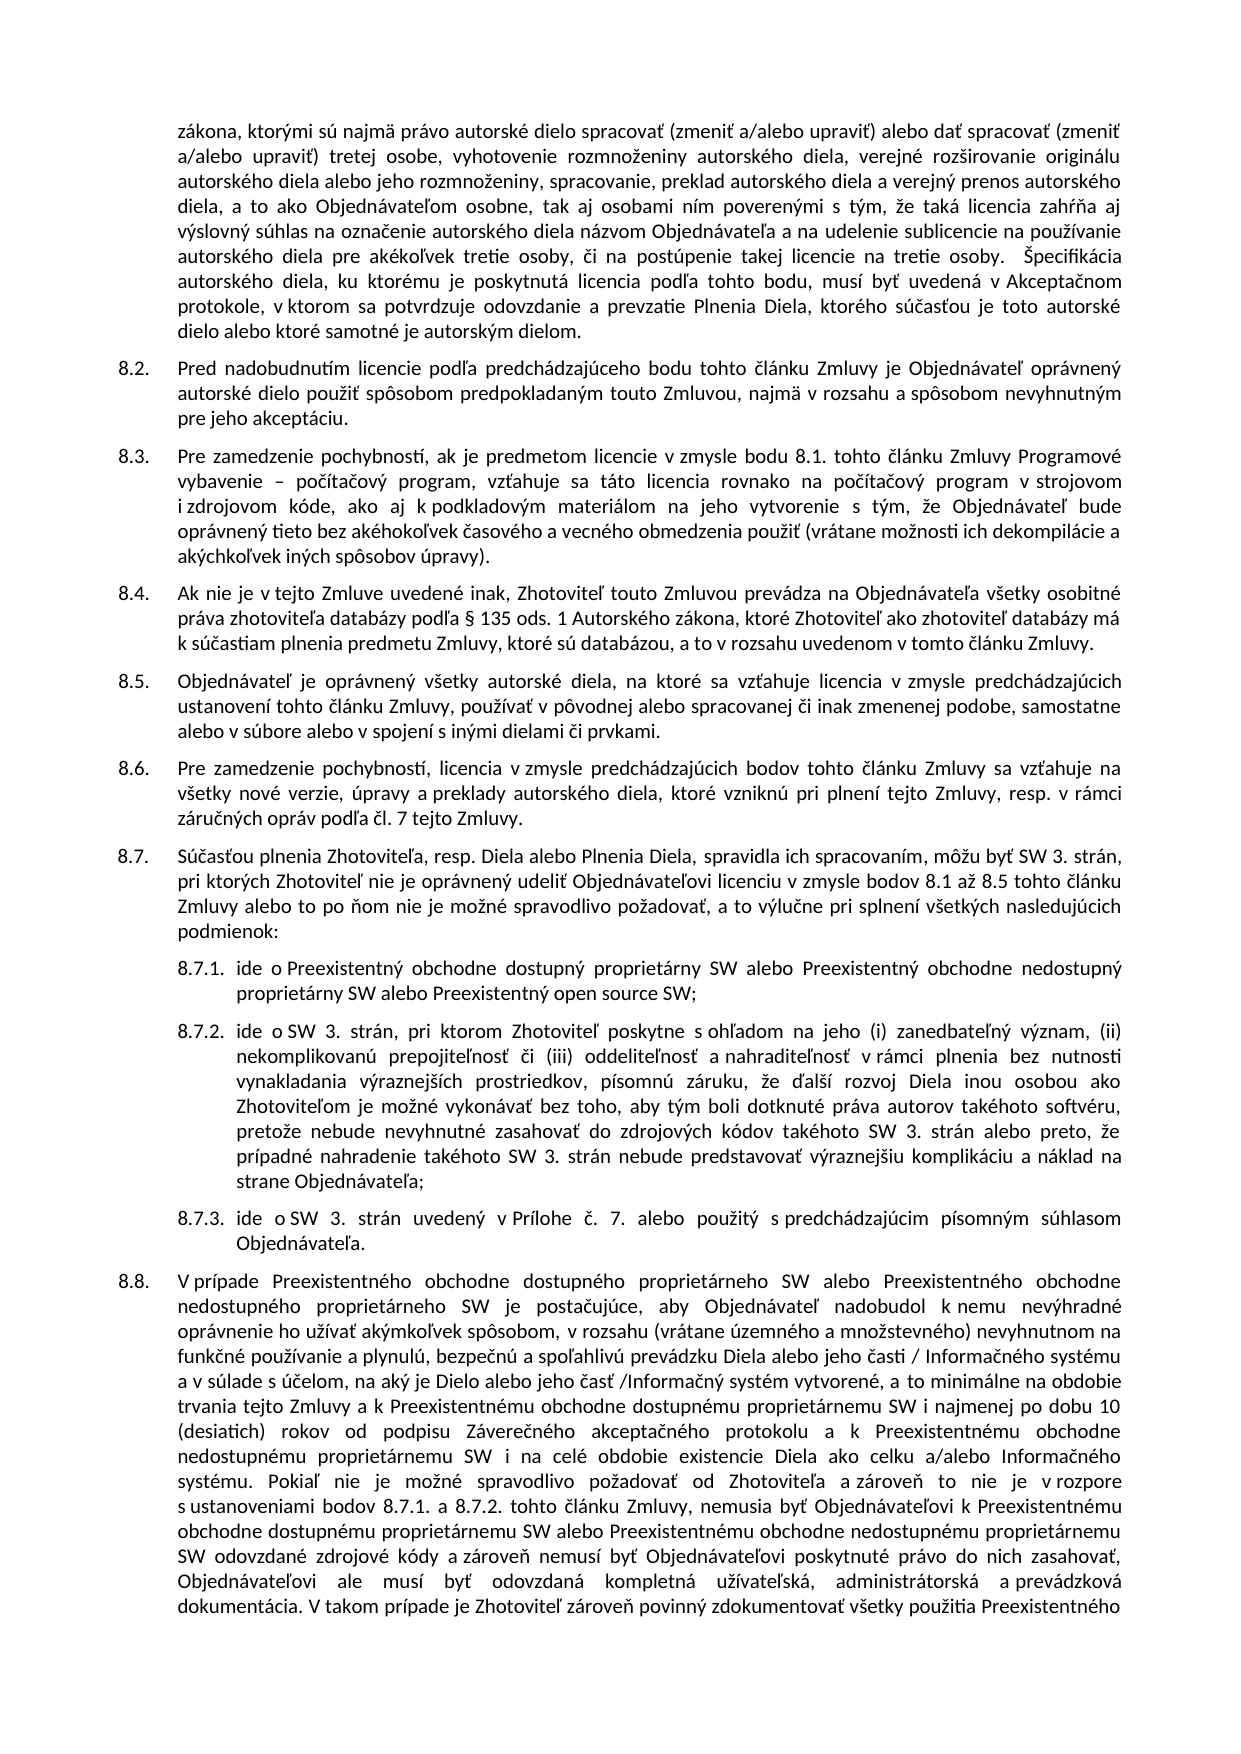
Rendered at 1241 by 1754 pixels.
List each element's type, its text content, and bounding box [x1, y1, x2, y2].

subtitle ide o SW 3. strán uvedený v Prílohe č. 7. alebo použitý s predchádzajúcim písomným súhlasom Objednávateľa. [177, 1206, 1122, 1256]
subtitle ide o SW 3. strán, pri ktorom Zhotoviteľ poskytne s ohľadom na jeho (i) zanedbateľný význam, (ii) nekomplikovanú prepojiteľnosť či (iii) oddeliteľnosť a nahraditeľnosť v rámci plnenia bez nutnosti vynakladania výraznejších prostriedkov, písomnú záruku, že ďalší rozvoj Diela inou osobou ako Zhotoviteľom je možné vykonávať bez toho, aby tým boli dotknuté práva autorov takéhoto softvéru, pretože nebude nevyhnutné zasahovať do zdrojových kódov takéhoto SW 3. strán alebo preto, že prípadné nahradenie takéhoto SW 3. strán nebude predstavovať výraznejšiu komplikáciu a náklad na strane Objednávateľa; [177, 1018, 1122, 1193]
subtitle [118, 1268, 1122, 1618]
subtitle Ak nie je v tejto Zmluve uvedené inak, Zhotoviteľ touto Zmluvou prevádza na Objednávateľa všetky osobitné práva zhotoviteľa databázy podľa § 135 ods. 1 Autorského zákona, ktoré Zhotoviteľ ako zhotoviteľ databázy má k súčastiam plnenia predmetu Zmluvy, ktoré sú databázou, a to v rozsahu uvedenom v tomto článku Zmluvy. [118, 581, 1122, 656]
subtitle Súčasťou plnenia Zhotoviteľa, resp. Diela alebo Plnenia Diela, spravidla ich spracovaním, môžu byť SW 3. strán, pri ktorých Zhotoviteľ nie je oprávnený udeliť Objednávateľovi licenciu v zmysle bodov 8.1 až 8.5 tohto článku Zmluvy alebo to po ňom nie je možné spravodlivo požadovať, a to výlučne pri splnení všetkých nasledujúcich podmienok: [117, 843, 1122, 943]
subtitle ide o Preexistentný obchodne dostupný proprietárny SW alebo Preexistentný obchodne nedostupný proprietárny SW alebo Preexistentný open source SW; [177, 956, 1122, 1006]
subtitle Pre zamedzenie pochybností, licencia v zmysle predchádzajúcich bodov tohto článku Zmluvy sa vzťahuje na všetky nové verzie, úpravy a preklady autorského diela, ktoré vzniknú pri plnení tejto Zmluvy, resp. v rámci záručných opráv podľa čl. 7 tejto Zmluvy. [118, 756, 1122, 831]
subtitle Pred nadobudnutím licencie podľa predchádzajúceho bodu tohto článku Zmluvy je Objednávateľ oprávnený autorské dielo použiť spôsobom predpokladaným touto Zmluvou, najmä v rozsahu a spôsobom nevyhnutným pre jeho akceptáciu. [118, 356, 1122, 431]
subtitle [118, 118, 1122, 343]
subtitle Pre zamedzenie pochybností, ak je predmetom licencie v zmysle bodu 8.1. tohto článku Zmluvy Programové vybavenie – počítačový program, vzťahuje sa táto licencia rovnako na počítačový program v strojovom i zdrojovom kóde, ako aj k podkladovým materiálom na jeho vytvorenie s tým, že Objednávateľ bude oprávnený tieto bez akéhokoľvek časového a vecného obmedzenia použiť (vrátane možnosti ich dekompilácie a akýchkoľvek iných spôsobov úpravy). [118, 443, 1122, 568]
subtitle Objednávateľ je oprávnený všetky autorské diela, na ktoré sa vzťahuje licencia v zmysle predchádzajúcich ustanovení tohto článku Zmluvy, používať v pôvodnej alebo spracovanej či inak zmenenej podobe, samostatne alebo v súbore alebo v spojení s inými dielami či prvkami. [118, 668, 1122, 743]
